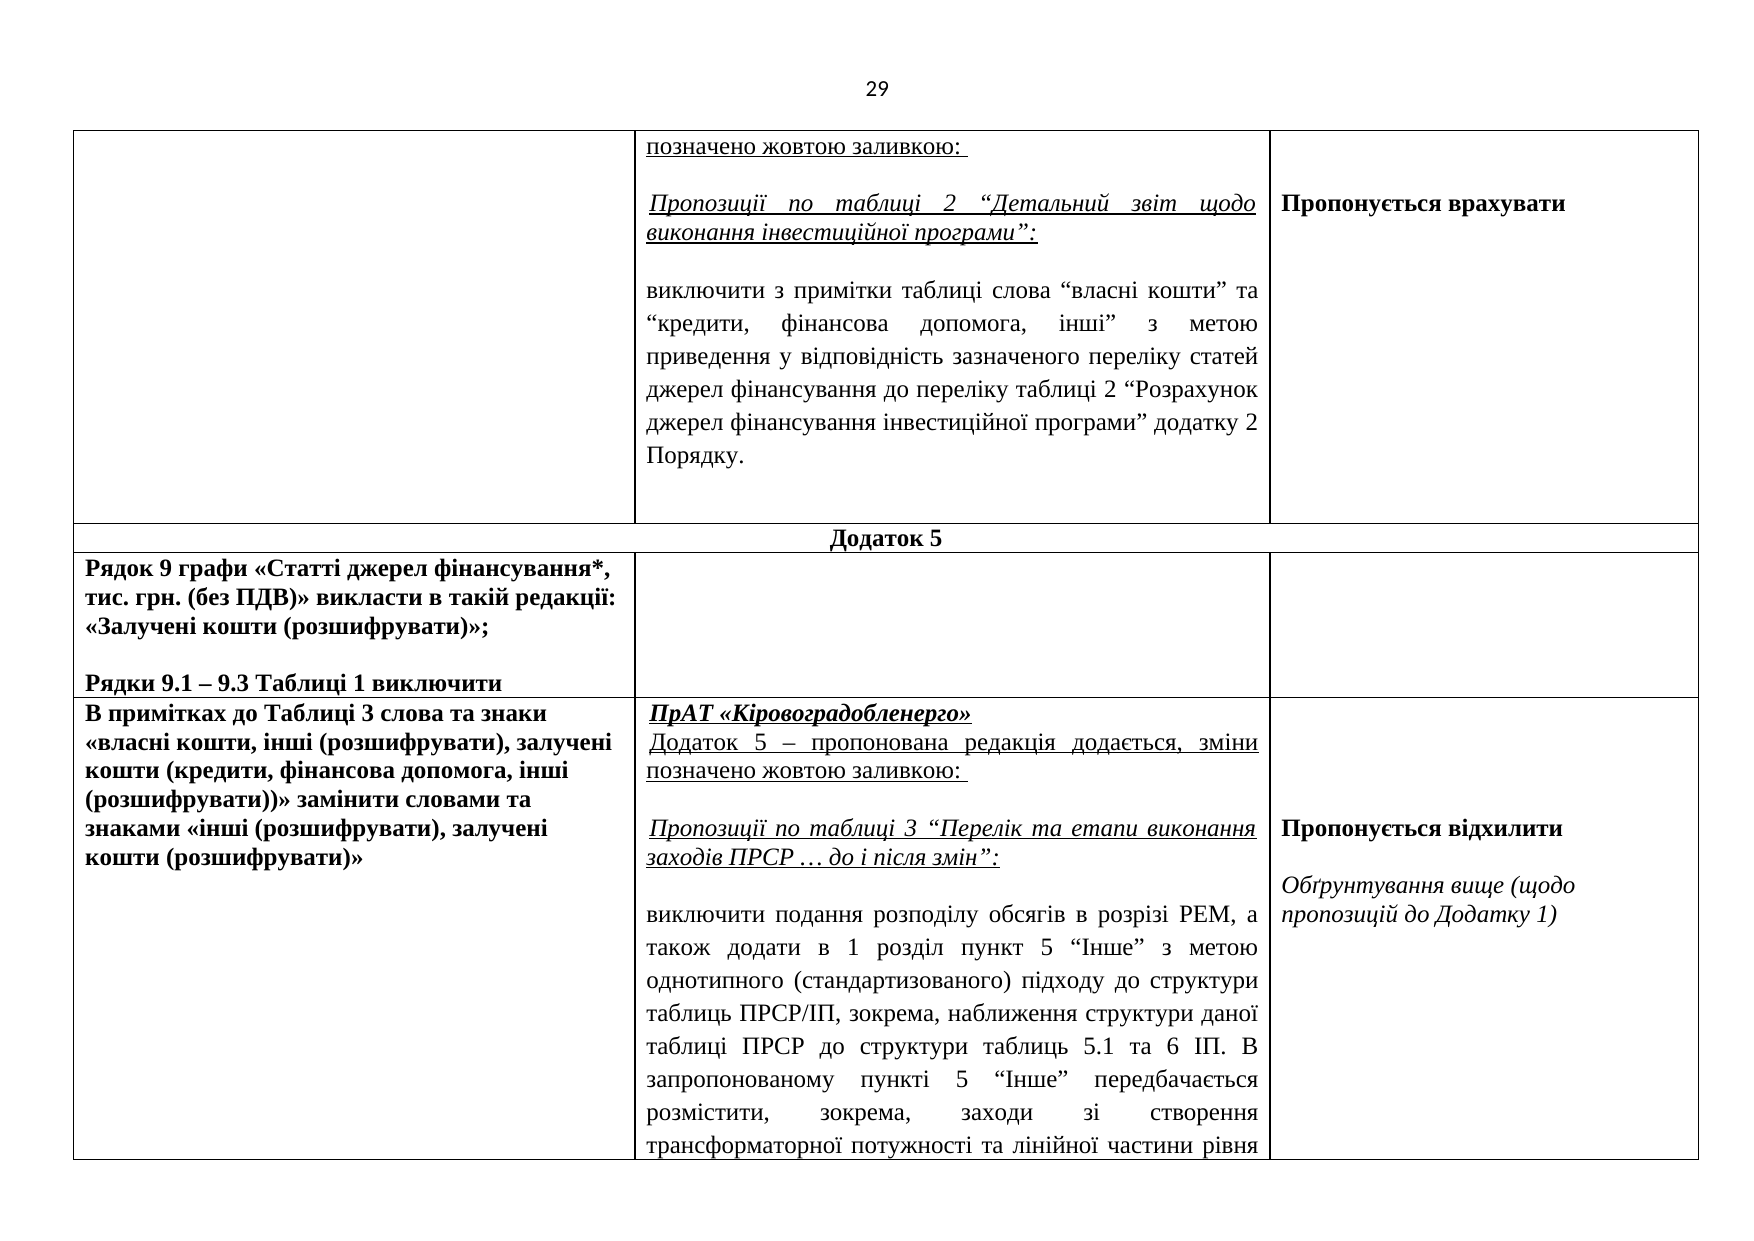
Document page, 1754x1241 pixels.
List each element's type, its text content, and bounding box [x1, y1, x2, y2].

table_cell Рядок 9 графи «Статті джерел фінансування*, тис. грн. (без ПДВ)» викласти в такій редакції: «Залучені кошти (розшифрувати)»; Рядки 9.1 – 9.3 Таблиці 1 виключити [74, 553, 634, 697]
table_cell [1271, 698, 1698, 1159]
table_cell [636, 698, 1269, 1159]
table_cell [636, 553, 1269, 697]
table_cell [74, 698, 634, 1159]
table_cell [1271, 553, 1698, 697]
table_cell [74, 131, 634, 522]
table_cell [636, 131, 1269, 522]
table_cell Додаток 5 [74, 524, 1698, 552]
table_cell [1271, 131, 1698, 522]
